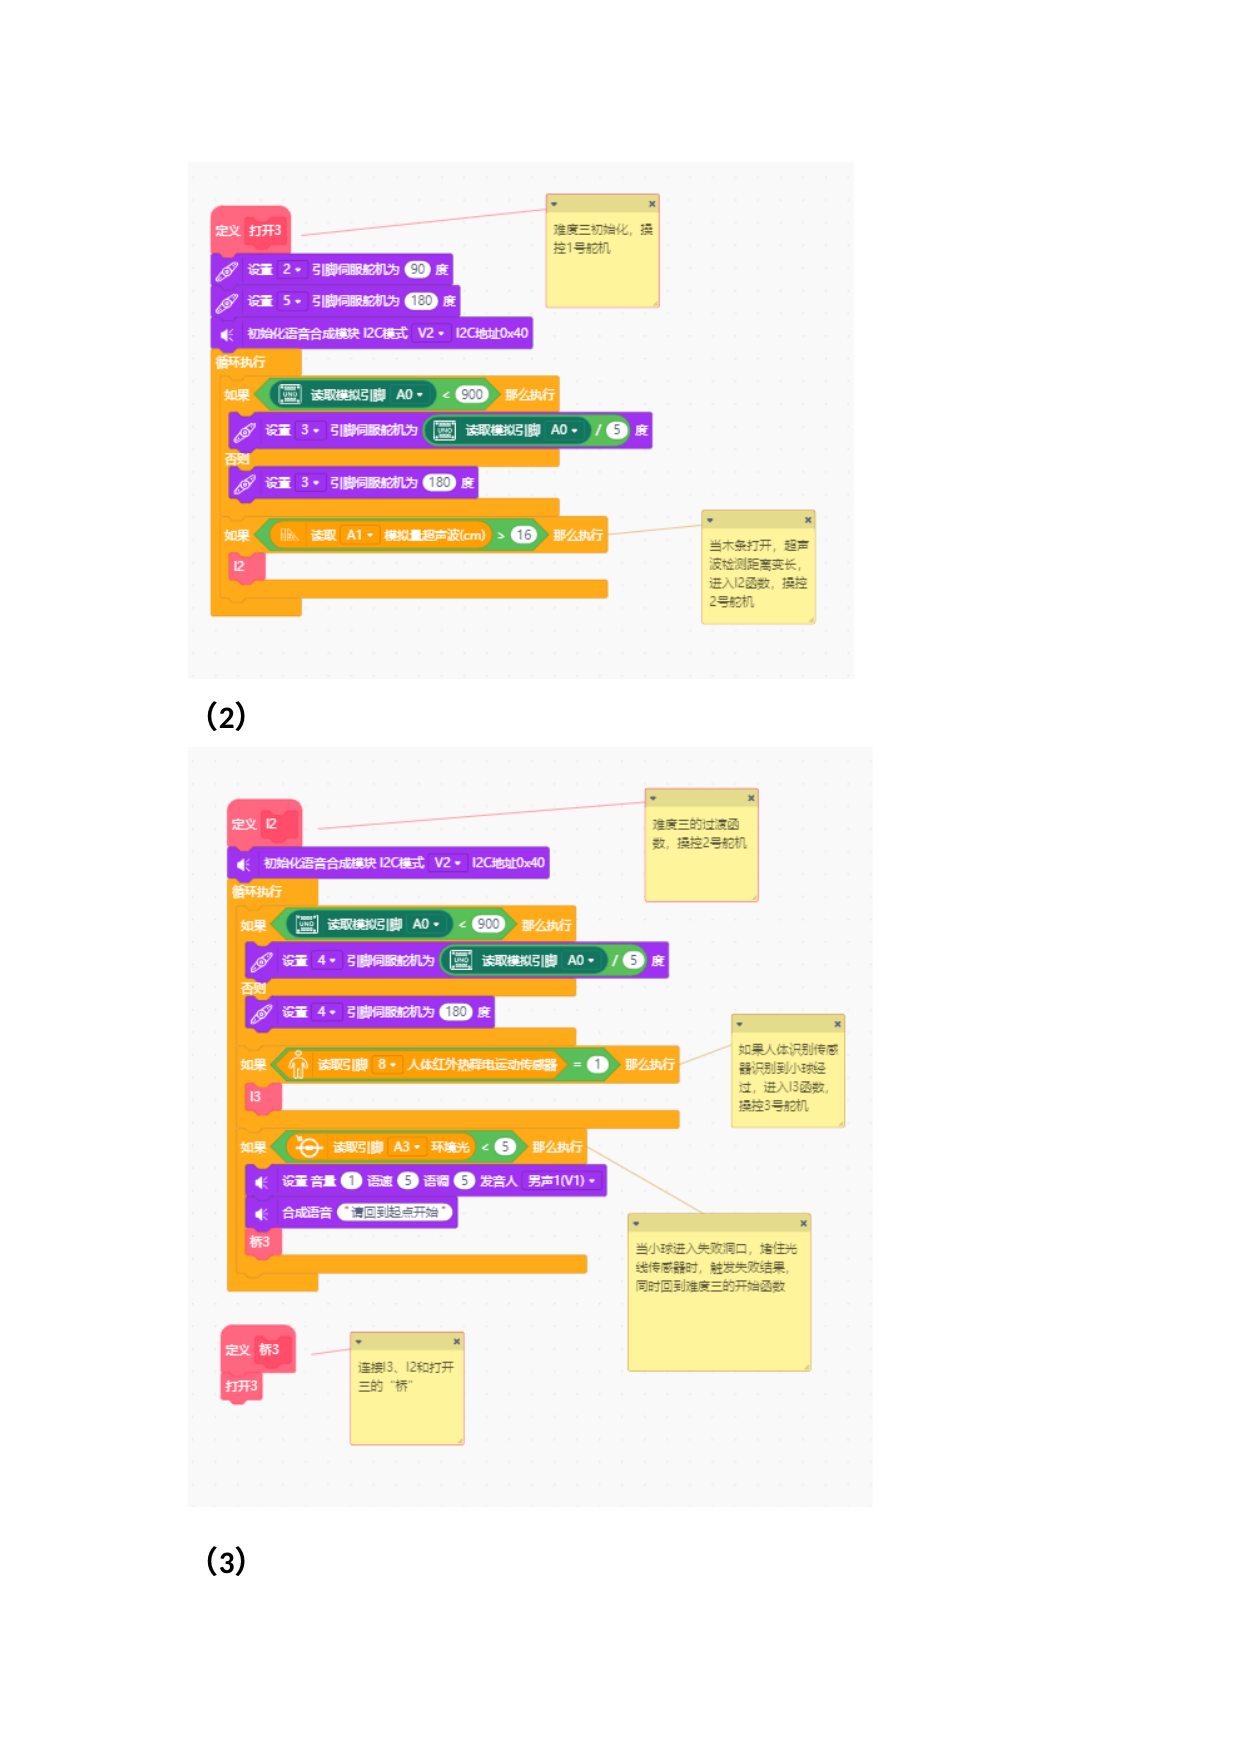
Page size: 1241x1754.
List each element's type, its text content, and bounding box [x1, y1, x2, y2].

picture [187, 747, 873, 1507]
text （2） [187, 682, 1053, 747]
picture [187, 162, 854, 679]
text （3） [187, 1527, 1053, 1592]
